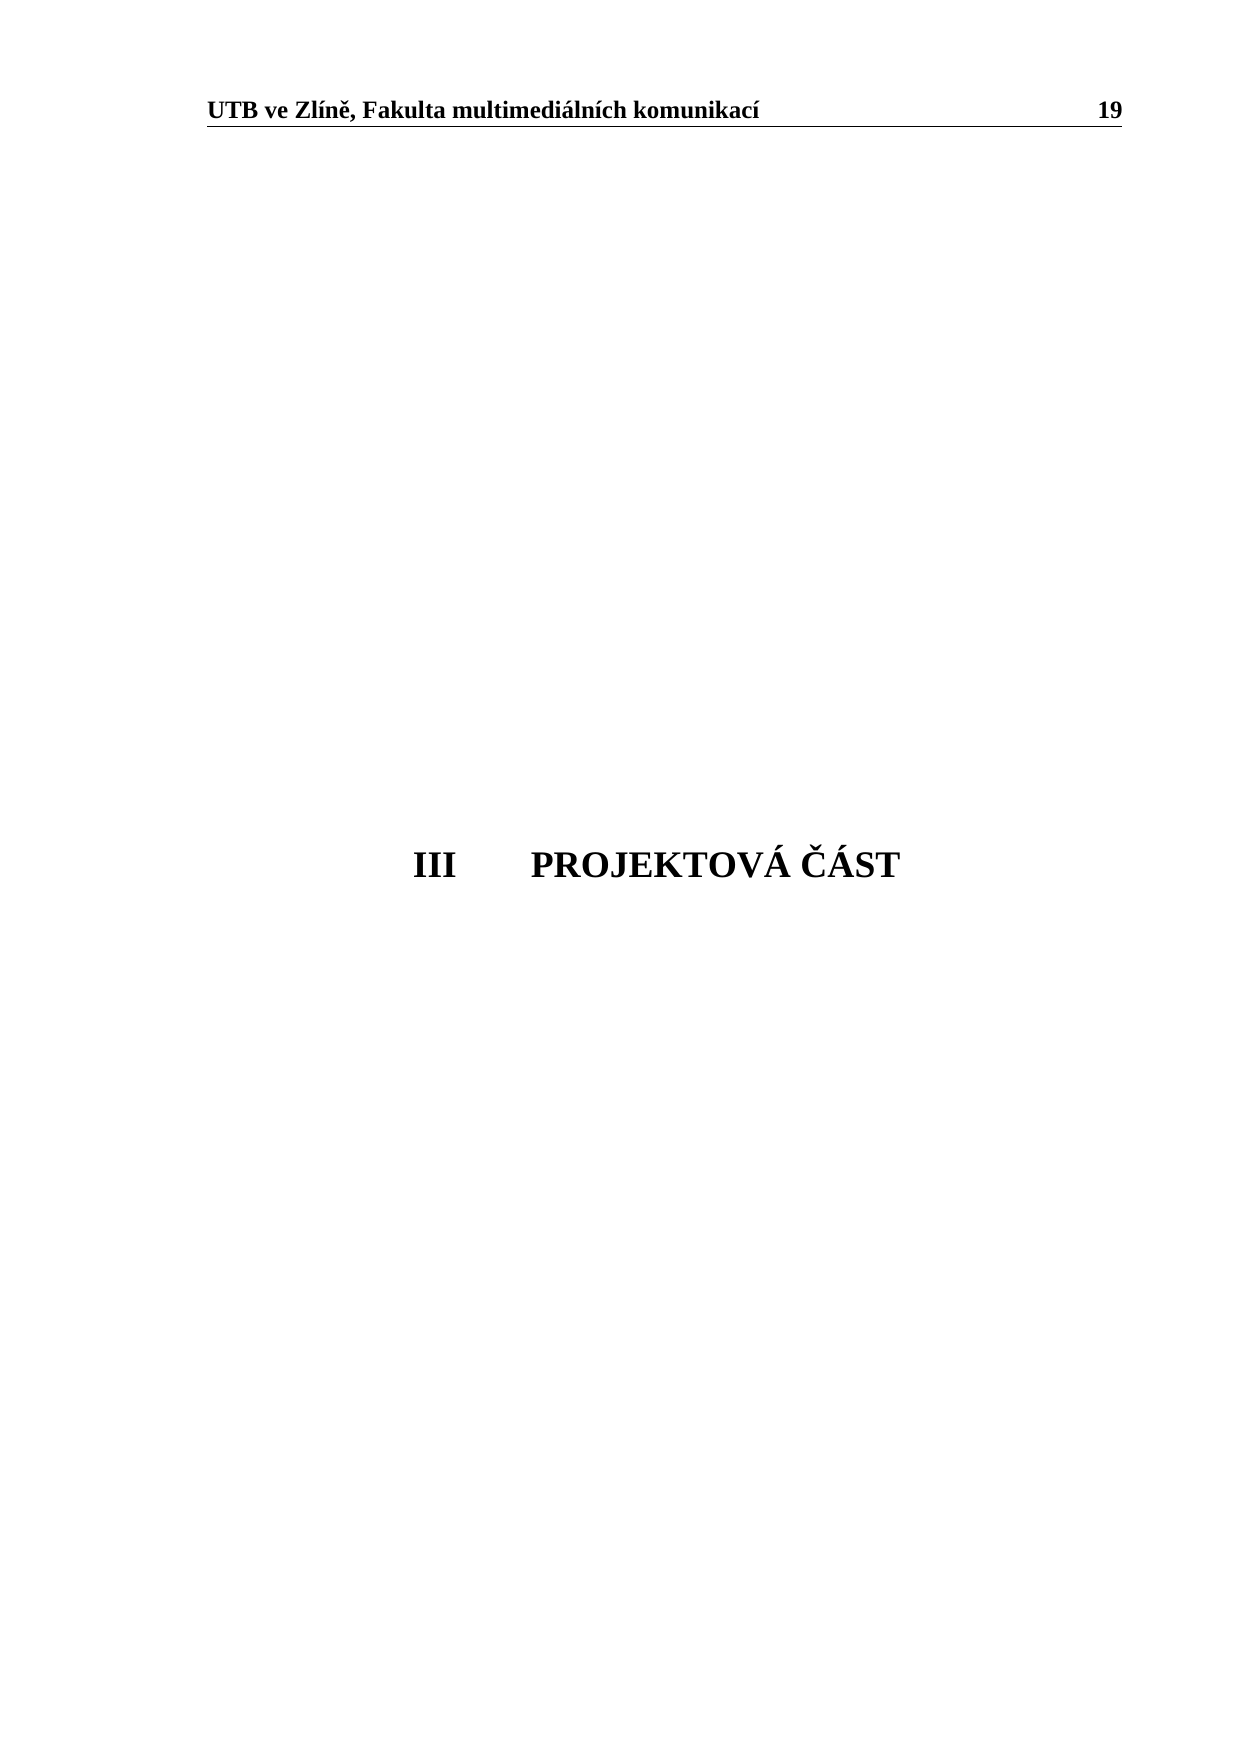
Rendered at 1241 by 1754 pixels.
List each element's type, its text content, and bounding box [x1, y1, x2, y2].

table_header [207, 177, 516, 1052]
table_header projektová část [516, 177, 1067, 1052]
